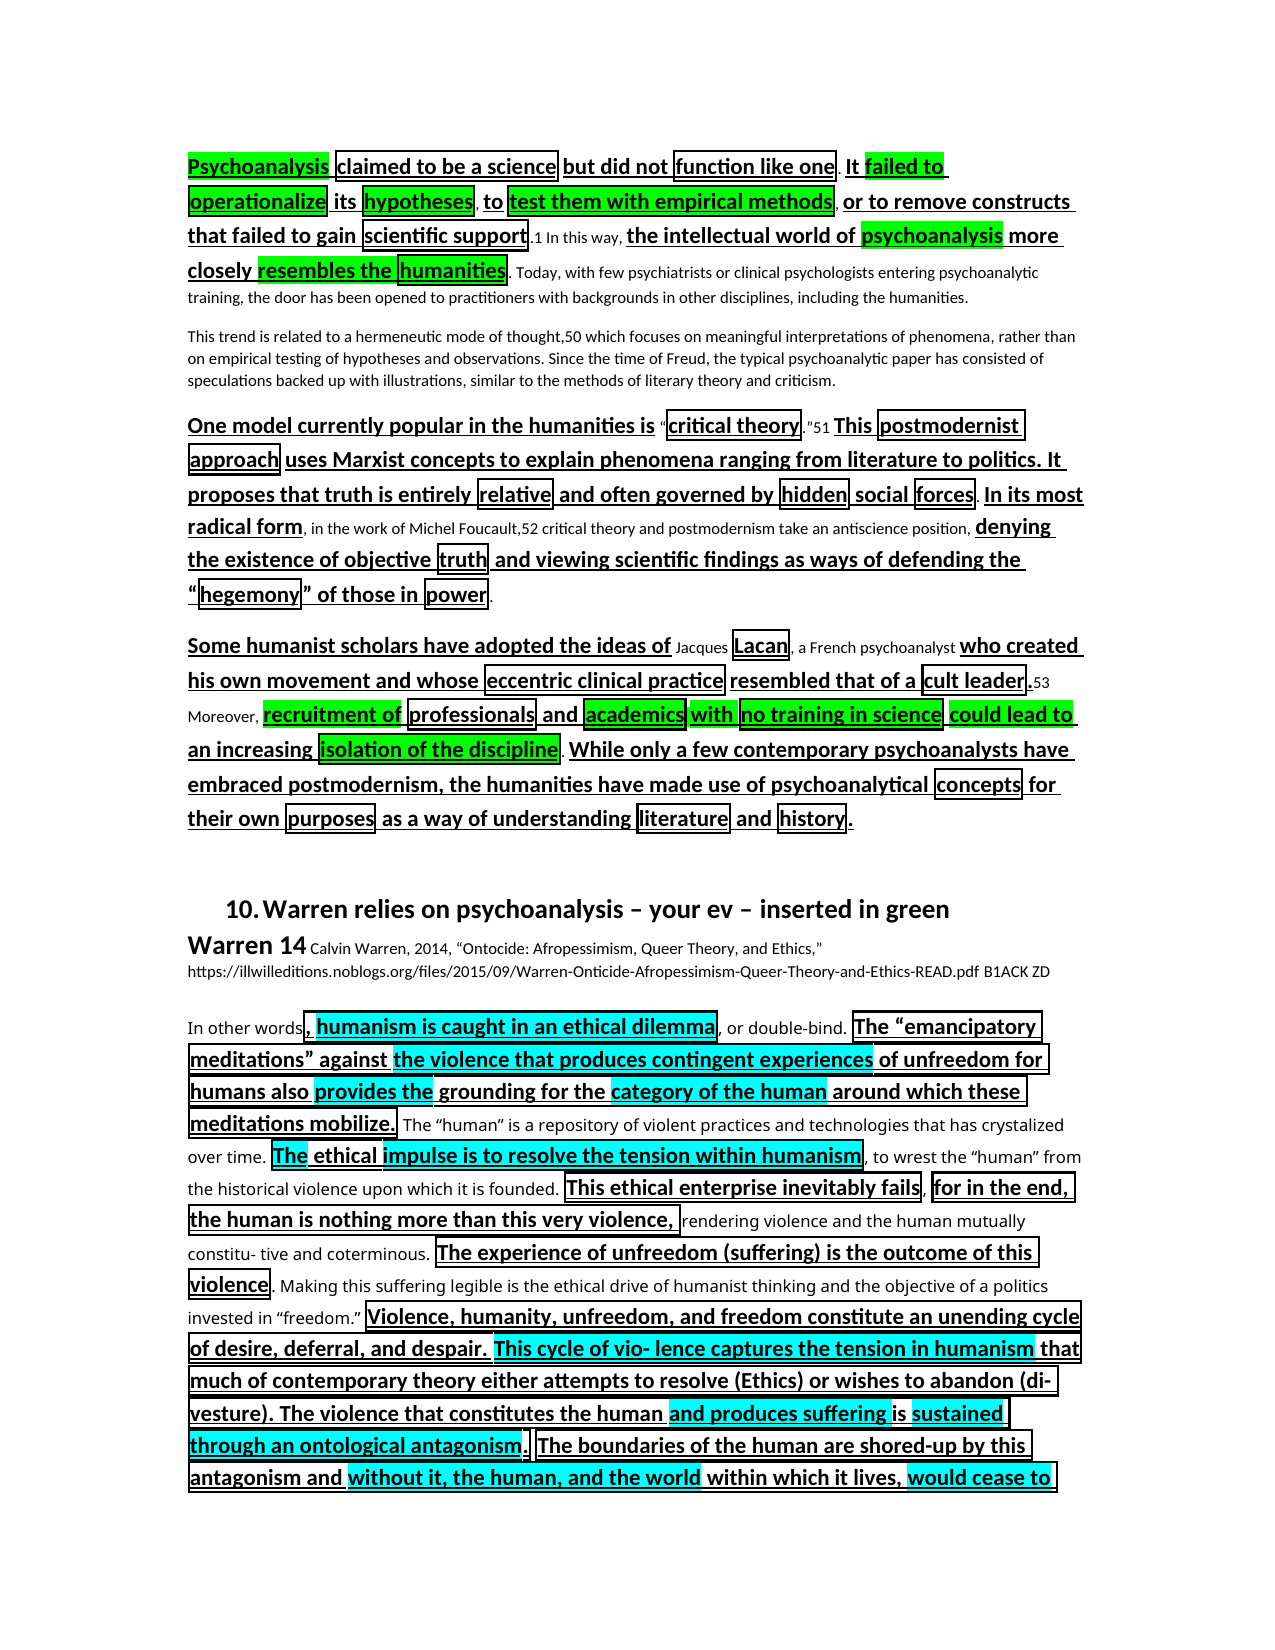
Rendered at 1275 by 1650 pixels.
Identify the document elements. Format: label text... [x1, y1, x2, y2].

text One model currently popular in the humanities is “critical theory.”51 This postmodernist approach uses Marxist concepts to explain phenomena ranging from literature to politics. It proposes that truth is entirely relative and often governed by hidden social forces. In its most radical form, in the work of Michel Foucault,52 critical theory and postmodernism take an antiscience position, denying the existence of objective truth and viewing scientific findings as ways of defending the “hegemony” of those in power. [187, 409, 1087, 610]
text Psychoanalysis claimed to be a science but did not function like one. It failed to operationalize its hypotheses, to test them with empirical methods, or to remove constructs that failed to gain scientific support.1 In this way, the intellectual world of psychoanalysis more closely resembles the humanities. Today, with few psychiatrists or clinical psychologists entering psychoanalytic training, the door has been opened to practitioners with backgrounds in other disciplines, including the humanities. [187, 150, 1087, 308]
text Some humanist scholars have adopted the ideas of Jacques Lacan, a French psychoanalyst who created his own movement and whose eccentric clinical practice resembled that of a cult leader.53 Moreover, recruitment of professionals and academics with no training in science could lead to an increasing isolation of the discipline. While only a few contemporary psychoanalysts have embraced postmodernism, the humanities have made use of psychoanalytical concepts for their own purposes as a way of understanding literature and history. [187, 629, 1087, 834]
text This trend is related to a hermeneutic mode of thought,50 which focuses on meaningful interpretations of phenomena, rather than on empirical testing of hypotheses and observations. Since the time of Freud, the typical psychoanalytic paper has consisted of speculations backed up with illustrations, similar to the methods of literary theory and criticism. [187, 326, 1087, 390]
text Warren 14 Calvin Warren, 2014, “Ontocide: Afropessimism, Queer Theory, and Ethics,” https://illwilleditions.noblogs.org/files/2015/09/Warren-Onticide-Afropessimism-Queer-Theory-and-Ethics-READ.pdf B1ACK ZD [187, 928, 1087, 981]
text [187, 1010, 1087, 1493]
subtitle Warren relies on psychoanalysis – your ev – inserted in green [225, 892, 1087, 925]
